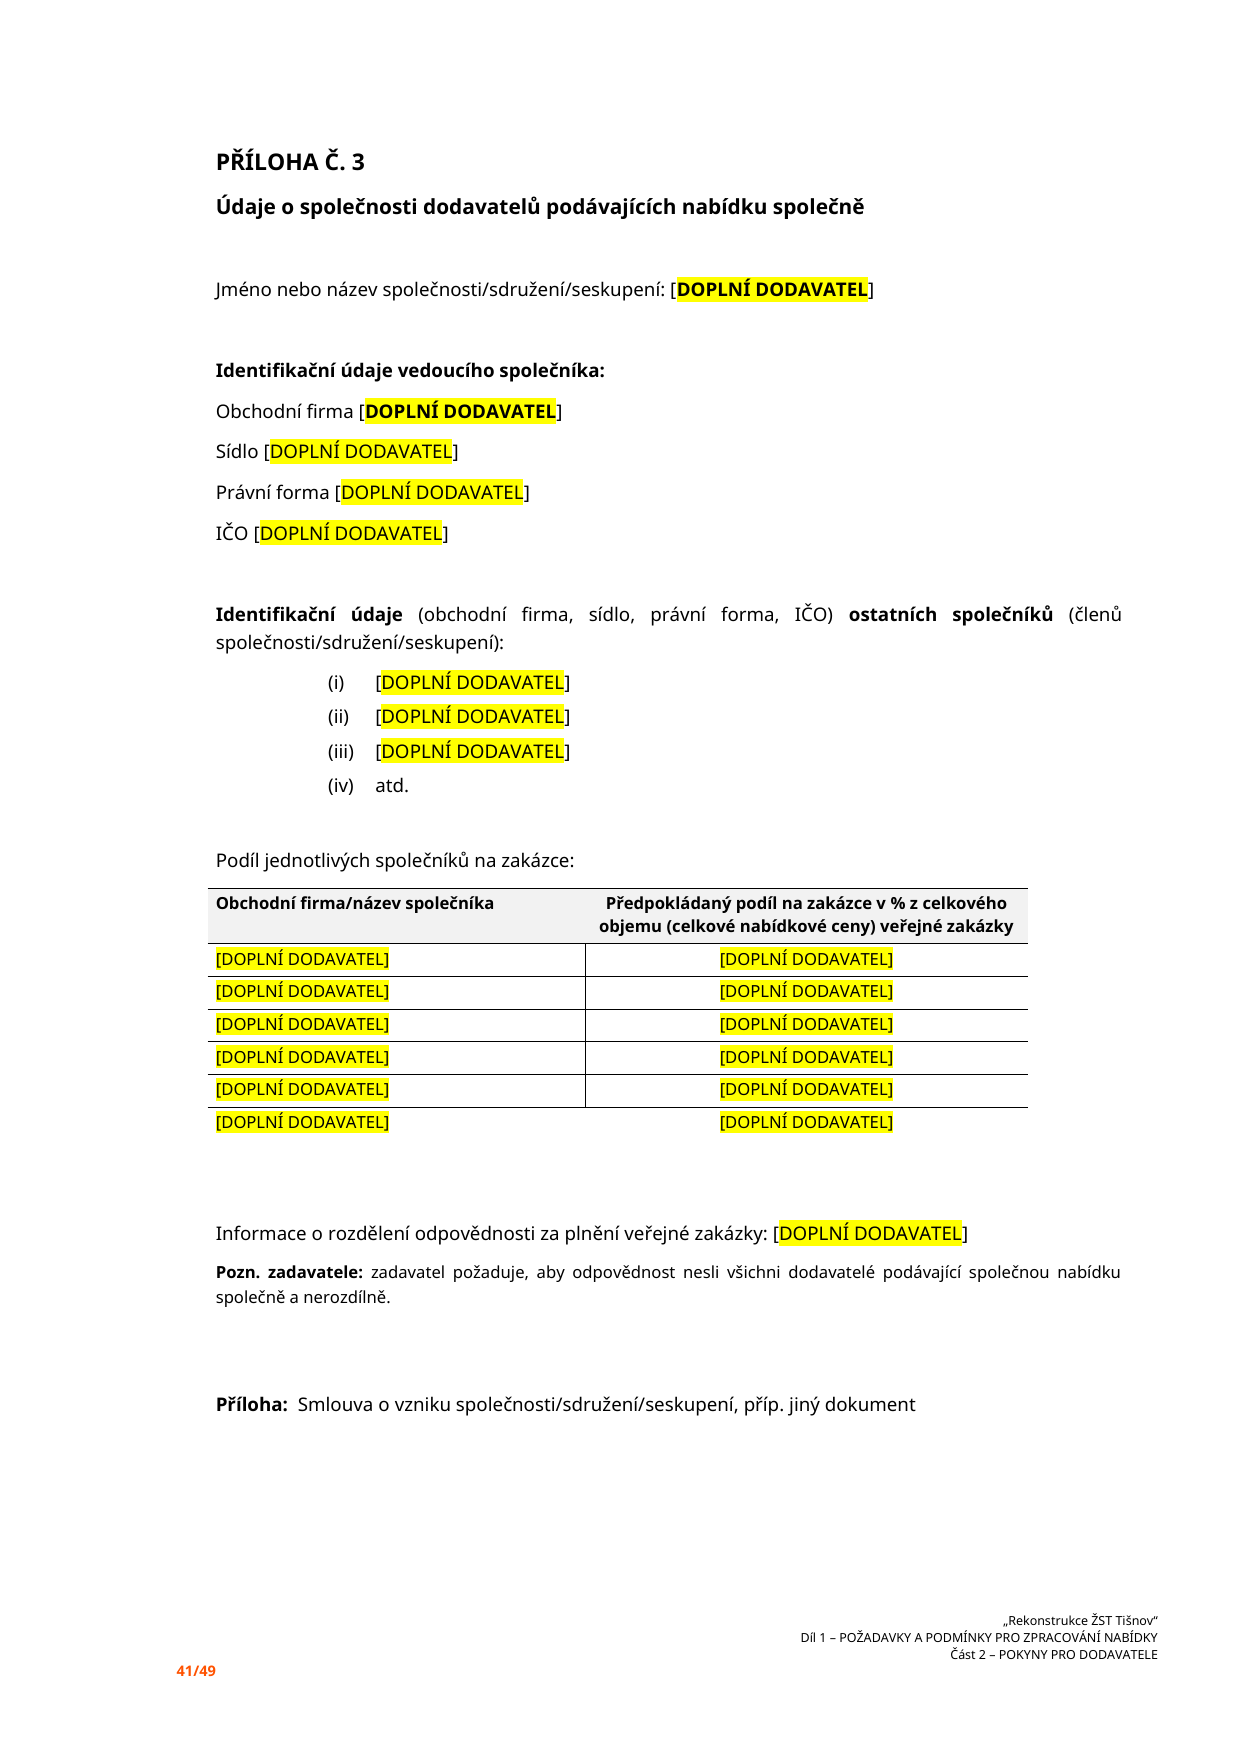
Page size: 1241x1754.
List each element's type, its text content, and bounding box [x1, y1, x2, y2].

text Podíl jednotlivých společníků na zakázce: [216, 847, 1122, 873]
text Sídlo [DOPLNÍ DODAVATEL] [452, 439, 1122, 464]
text Příloha č. 3 [216, 146, 1122, 177]
text Identifikační údaje (obchodní firma, sídlo, právní forma, IČO) ostatních společníků (členů společnosti/sdružení/seskupení): [216, 601, 1122, 654]
table_cell [DOPLNÍ DODAVATEL] [208, 1042, 585, 1074]
table_cell [DOPLNÍ DODAVATEL] [586, 1010, 1028, 1041]
table_cell [DOPLNÍ DODAVATEL] [586, 1042, 1028, 1074]
text [DOPLNÍ DODAVATEL] [564, 704, 1122, 729]
table_cell [DOPLNÍ DODAVATEL] [585, 1108, 1028, 1139]
text Právní forma [DOPLNÍ DODAVATEL] [216, 479, 341, 505]
text [DOPLNÍ DODAVATEL] [328, 669, 1122, 695]
text Právní forma [DOPLNÍ DODAVATEL] [523, 479, 1122, 505]
text Údaje o společnosti dodavatelů podávajících nabídku společně [216, 192, 1122, 221]
table_cell [DOPLNÍ DODAVATEL] [208, 1010, 585, 1041]
text [DOPLNÍ DODAVATEL] [564, 738, 1122, 763]
table_cell [DOPLNÍ DODAVATEL] [208, 1075, 585, 1107]
table_cell [DOPLNÍ DODAVATEL] [586, 1075, 1028, 1107]
text Identifikační údaje vedoucího společníka: [216, 358, 1122, 383]
table_cell [DOPLNÍ DODAVATEL] [586, 977, 1028, 1008]
text Obchodní firma [DOPLNÍ DODAVATEL] [556, 398, 1122, 424]
table_cell [DOPLNÍ DODAVATEL] [586, 944, 1028, 976]
text atd. [328, 772, 1122, 798]
table_cell [DOPLNÍ DODAVATEL] [208, 977, 585, 1008]
text Obchodní firma [DOPLNÍ DODAVATEL] [216, 398, 365, 424]
table_header Obchodní firma/název společníka [208, 889, 585, 943]
table_header Předpokládaný podíl na zakázce v % z celkového objemu (celkové nabídkové ceny) veřejné zakázky [585, 889, 1028, 943]
text Příloha: Smlouva o vzniku společnosti/sdružení/seskupení, příp. jiný dokument [216, 1392, 1122, 1417]
text IČO [DOPLNÍ DODAVATEL] [442, 520, 1122, 545]
text Informace o rozdělení odpovědnosti za plnění veřejné zakázky: [DOPLNÍ DODAVATEL] [216, 1220, 779, 1246]
text Pozn. zadavatele: zadavatel požaduje, aby odpovědnost nesli všichni dodavatelé podávající společnou nabídku společně a nerozdílně. [216, 1261, 1122, 1308]
text [DOPLNÍ DODAVATEL] [328, 704, 381, 729]
text Jméno nebo název společnosti/sdružení/seskupení: [DOPLNÍ DODAVATEL] [868, 277, 1122, 302]
text Jméno nebo název společnosti/sdružení/seskupení: [DOPLNÍ DODAVATEL] [216, 277, 677, 302]
table_cell [DOPLNÍ DODAVATEL] [208, 944, 585, 976]
table_cell [DOPLNÍ DODAVATEL] [208, 1108, 585, 1139]
text [DOPLNÍ DODAVATEL] [328, 738, 381, 763]
